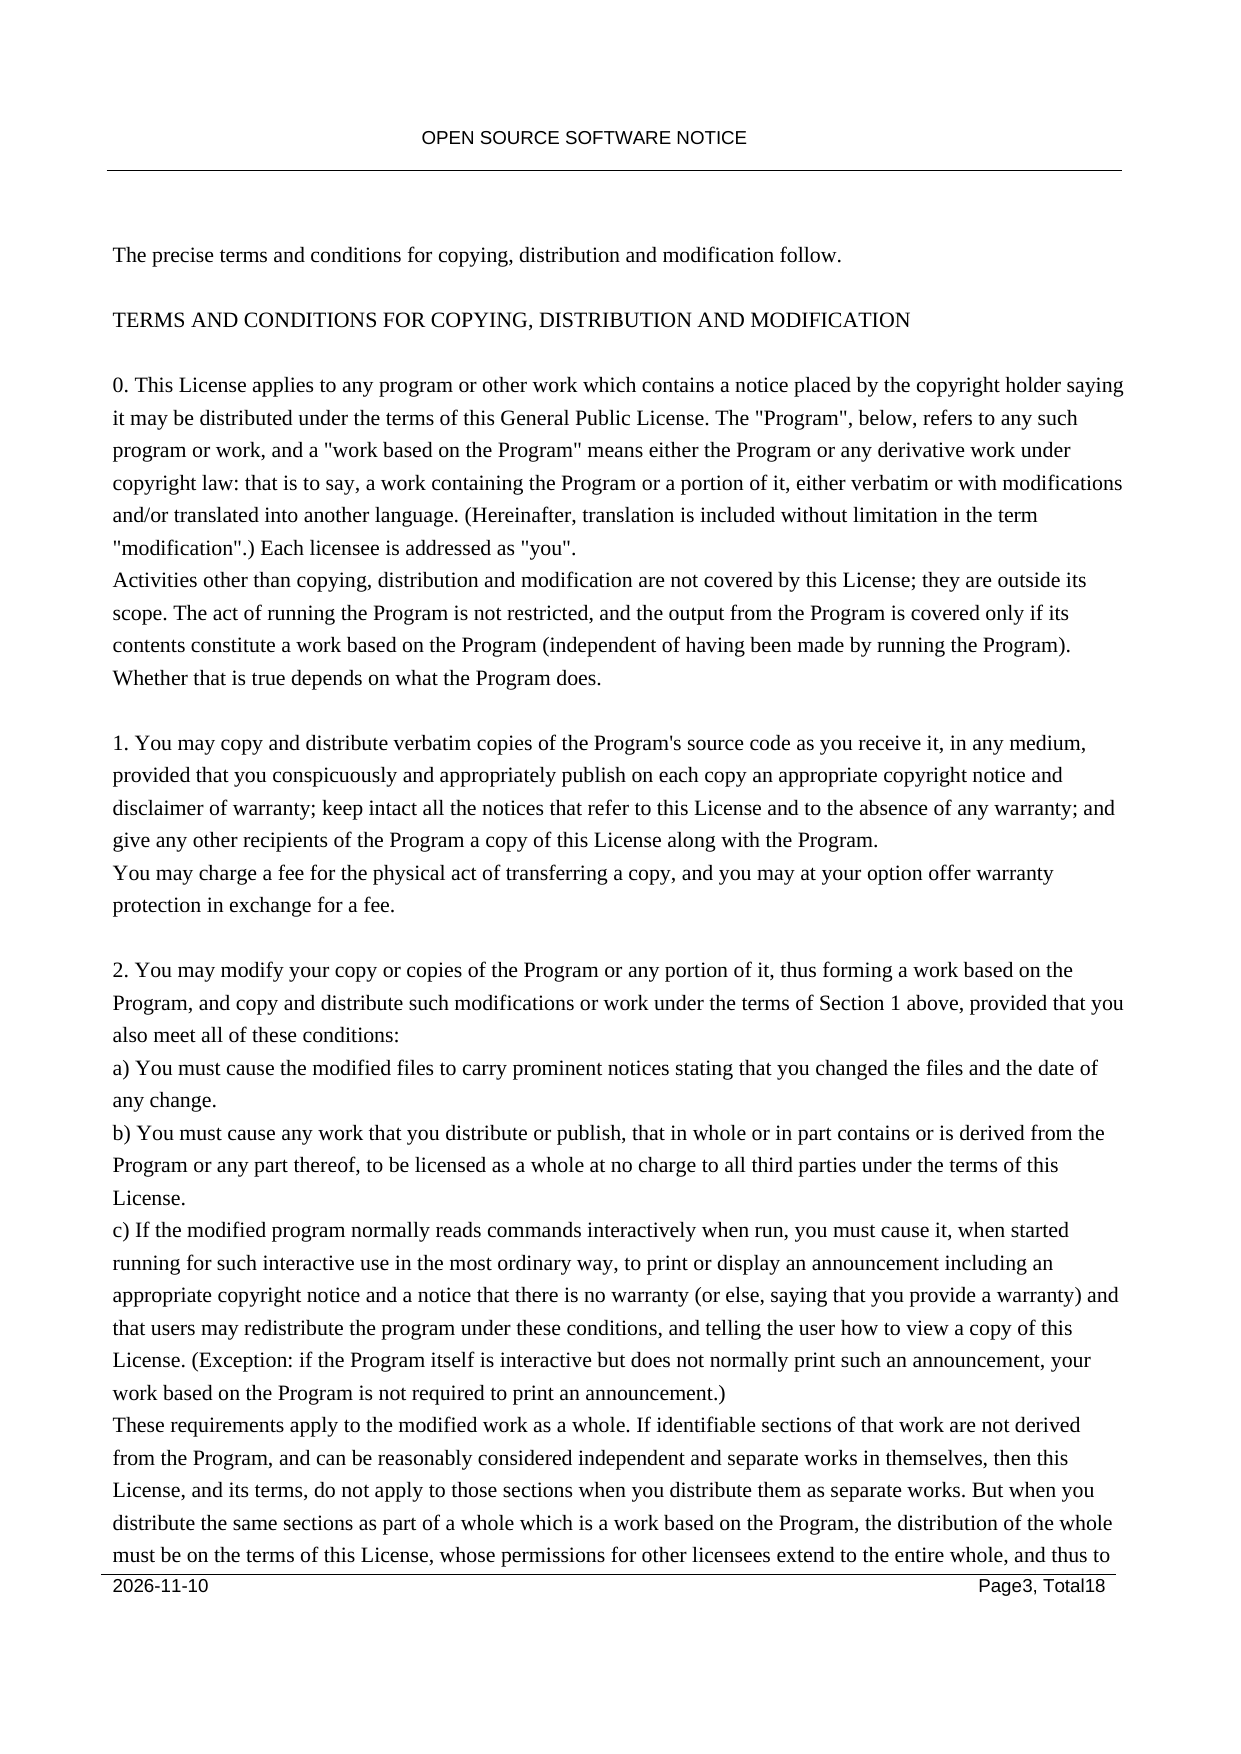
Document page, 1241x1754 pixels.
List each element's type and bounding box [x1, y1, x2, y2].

text [112, 206, 1128, 1571]
